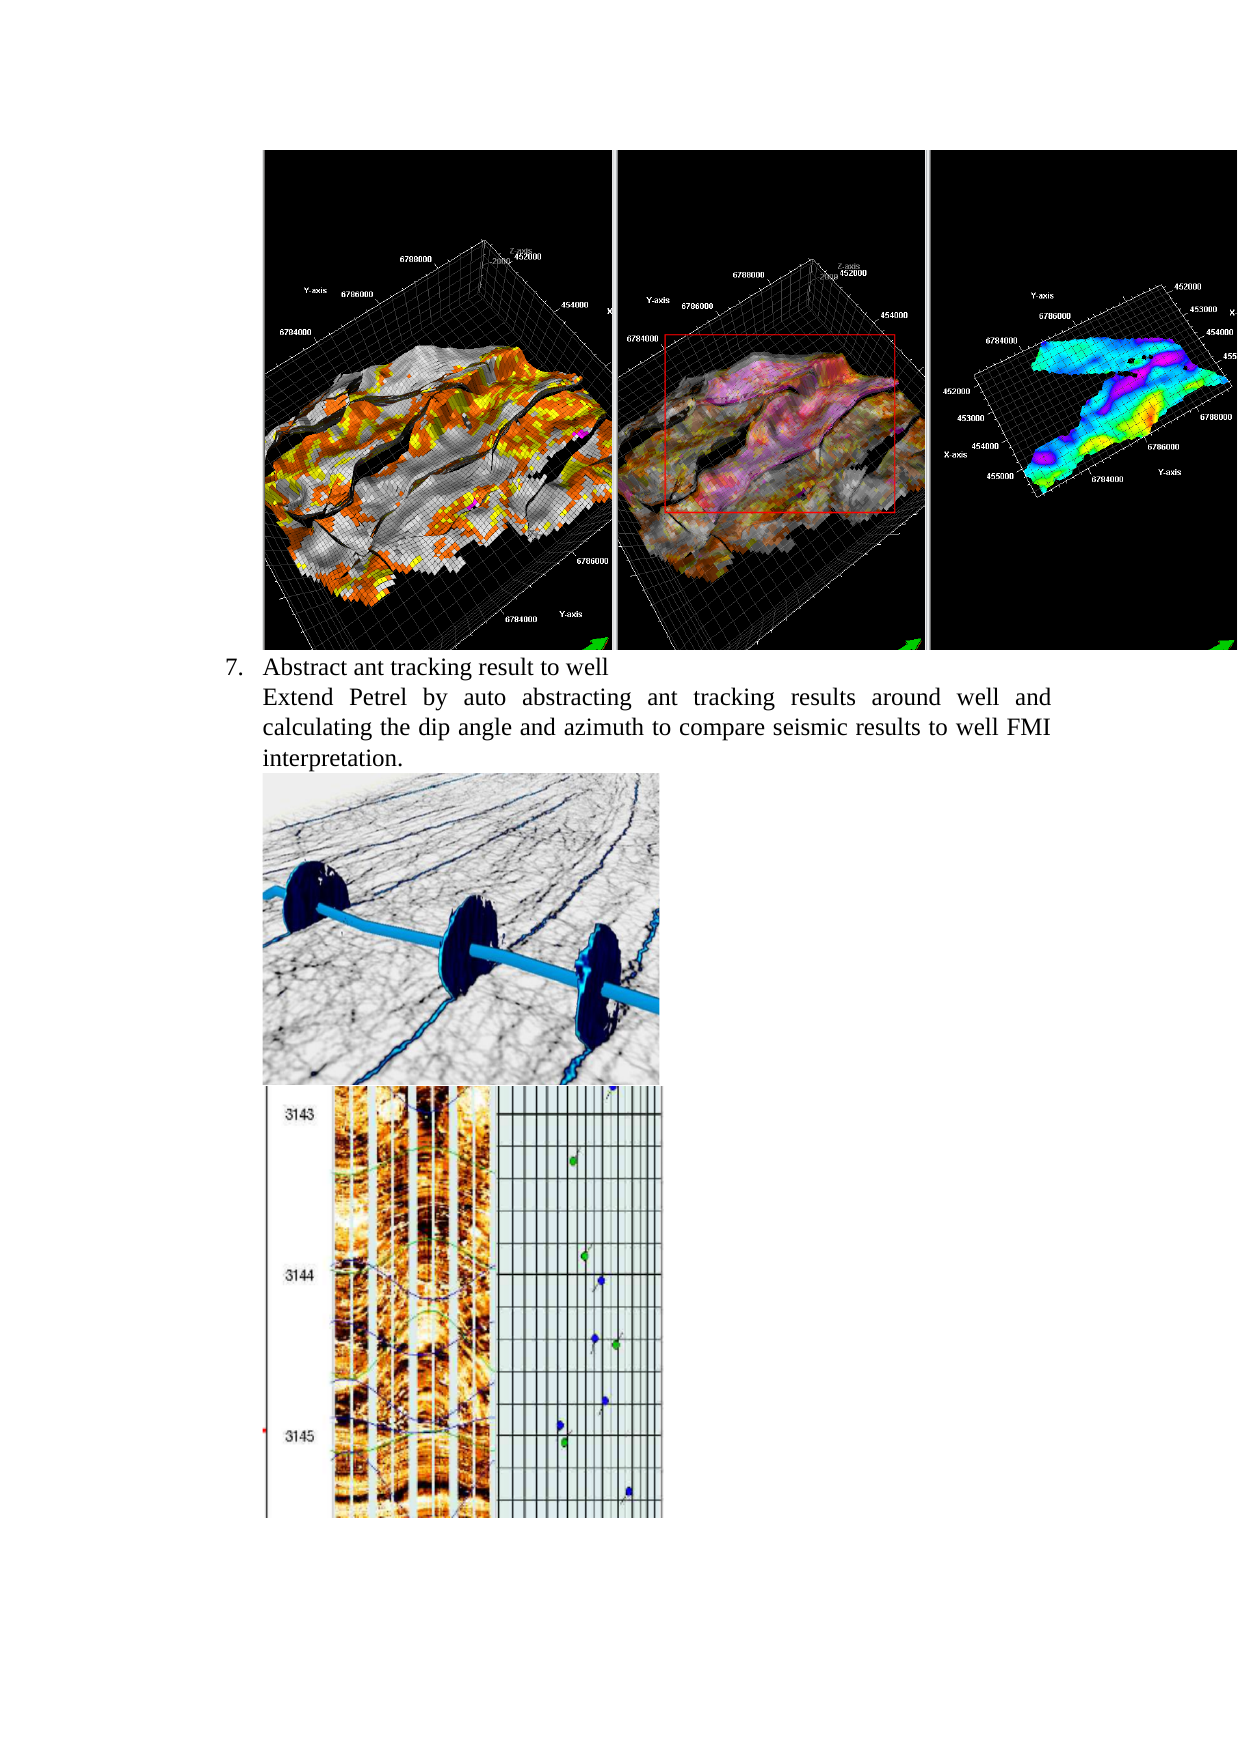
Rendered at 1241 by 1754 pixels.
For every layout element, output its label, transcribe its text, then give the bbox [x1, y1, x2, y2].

picture [262, 150, 1238, 650]
list Abstract ant tracking result to well [225, 652, 1053, 680]
list Extend Petrel by auto abstracting ant tracking results around well and calculating the dip angle and azimuth to compare seismic results to well FMI interpretation. [262, 682, 1053, 772]
picture [262, 1086, 671, 1518]
picture [262, 773, 660, 1085]
